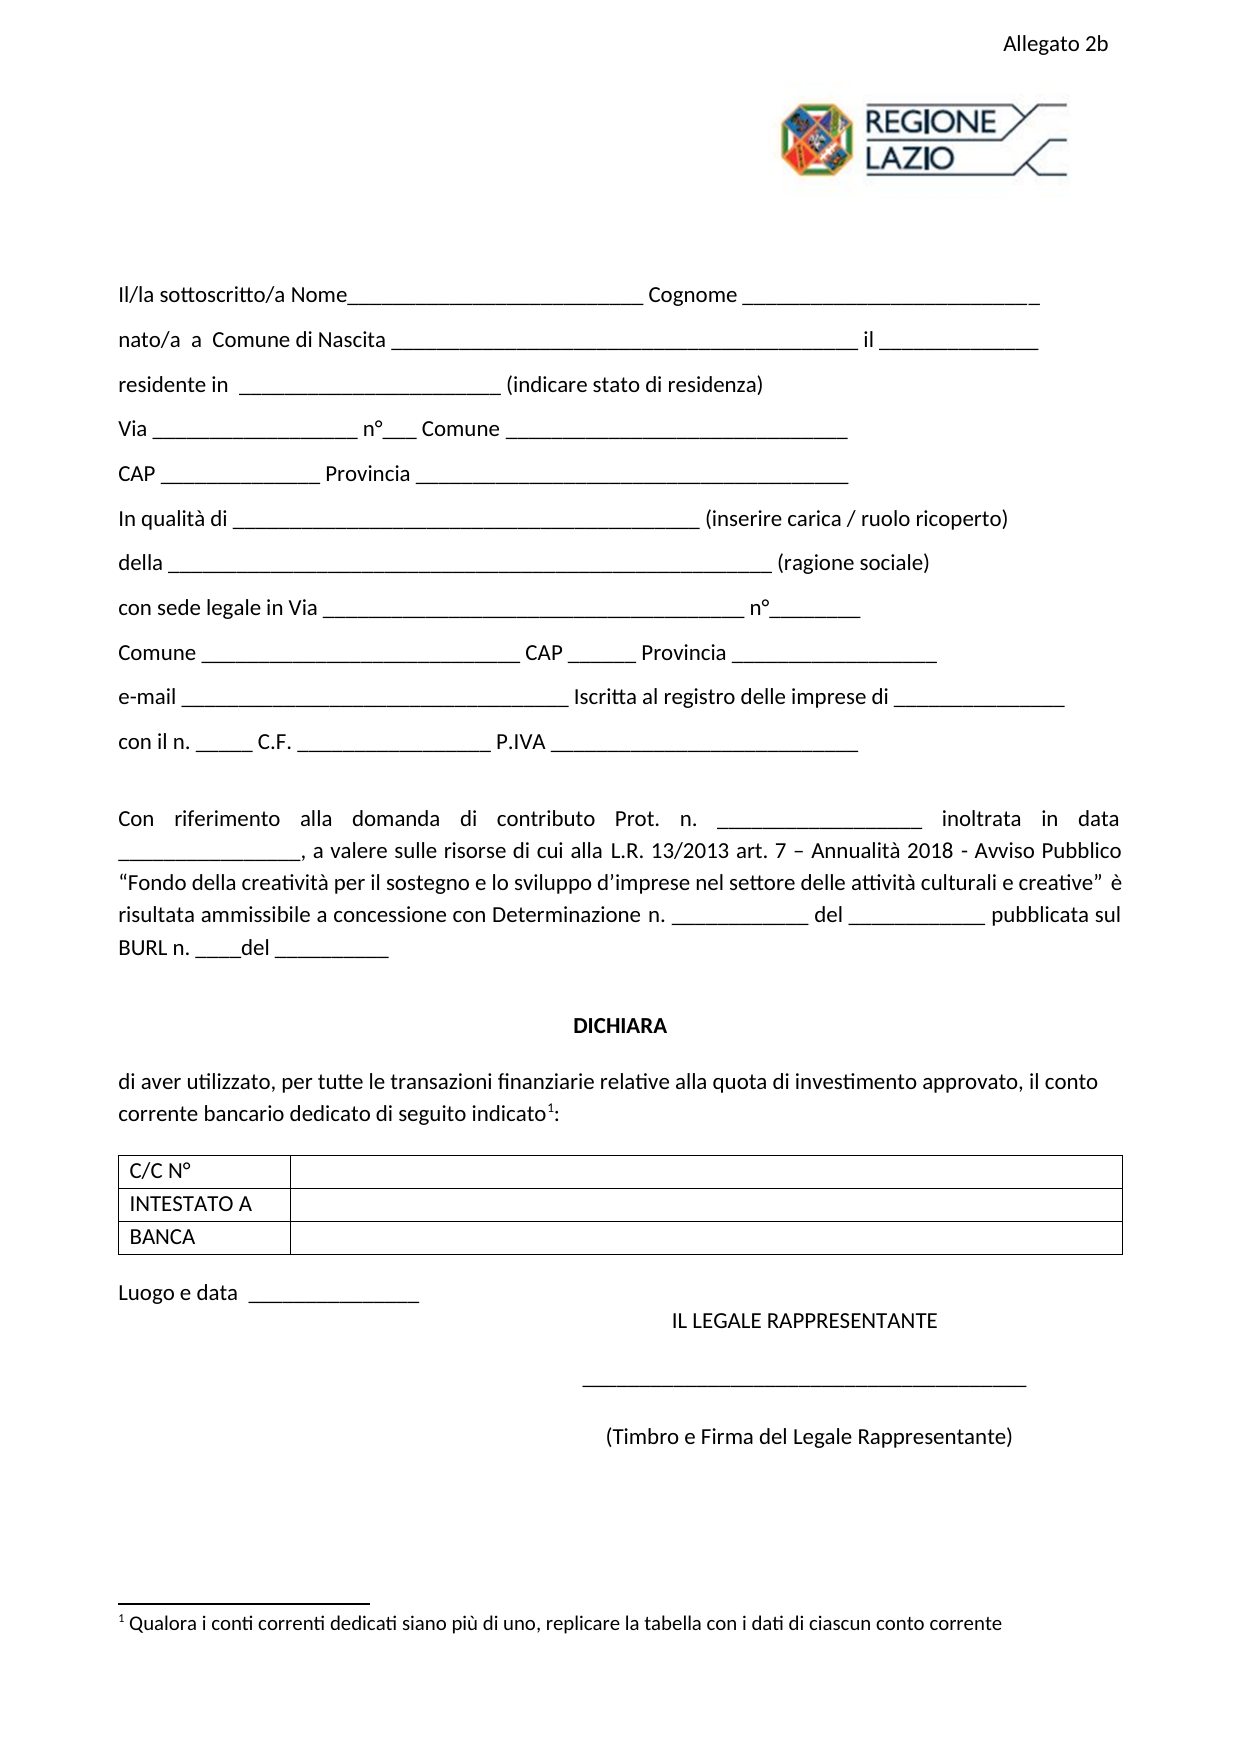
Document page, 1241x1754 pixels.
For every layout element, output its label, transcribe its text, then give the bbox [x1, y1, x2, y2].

text Luogo e data _______________ [118, 1278, 1122, 1306]
text di aver utilizzato, per tutte le transazioni finanziarie relative alla quota di investimento approvato, il conto corrente bancario dedicato di seguito indicato: [118, 1067, 1122, 1127]
text (Timbro e Firma del Legale Rappresentante) [561, 1422, 1122, 1450]
text con il n. _____ C.F. _________________ P.IVA ___________________________ [118, 727, 1122, 755]
text nato/a a Comune di Nascita _________________________________________ il ______________ [118, 325, 1122, 353]
text IL LEGALE RAPPRESENTANTE [487, 1306, 1122, 1334]
text residente in _______________________ (indicare stato di residenza) [118, 370, 1122, 398]
table_cell [291, 1189, 1122, 1221]
text Via __________________ n°___ Comune ______________________________ [118, 414, 1122, 442]
text Comune ____________________________ CAP ______ Provincia __________________ [118, 638, 1122, 666]
text Il/la sottoscritto/a Nome__________________________ Cognome __________________________ [118, 280, 1122, 308]
text DICHIARA [118, 1012, 1122, 1040]
text CAP ______________ Provincia ______________________________________ [118, 459, 1122, 487]
table_cell INTESTATO A [119, 1189, 290, 1221]
table_header C/C N° [119, 1156, 290, 1188]
table_cell [291, 1222, 1122, 1254]
text _______________________________________ [487, 1362, 1122, 1390]
text della _____________________________________________________ (ragione sociale) [118, 548, 1122, 576]
table_header [291, 1156, 1122, 1188]
text con sede legale in Via _____________________________________ n°________ [118, 593, 1122, 621]
text In qualità di _________________________________________ (inserire carica / ruolo ricoperto) [118, 504, 1122, 532]
picture [767, 82, 1085, 203]
text Con riferimento alla domanda di contributo Prot. n. __________________ inoltrata in data ________________, a valere sulle risorse di cui alla L.R. 13/2013 art. 7 – Annualità 2018 - Avviso Pubblico “Fondo della creatività per il sostegno e lo sviluppo d’imprese nel settore delle attività culturali e creative” è risultata ammissibile a concessione con Determinazione n. ____________ del ____________ pubblicata sul BURL n. ____del __________ [118, 804, 1122, 961]
text e-mail __________________________________ Iscritta al registro delle imprese di _______________ [118, 682, 1122, 711]
table_cell BANCA [119, 1222, 290, 1254]
